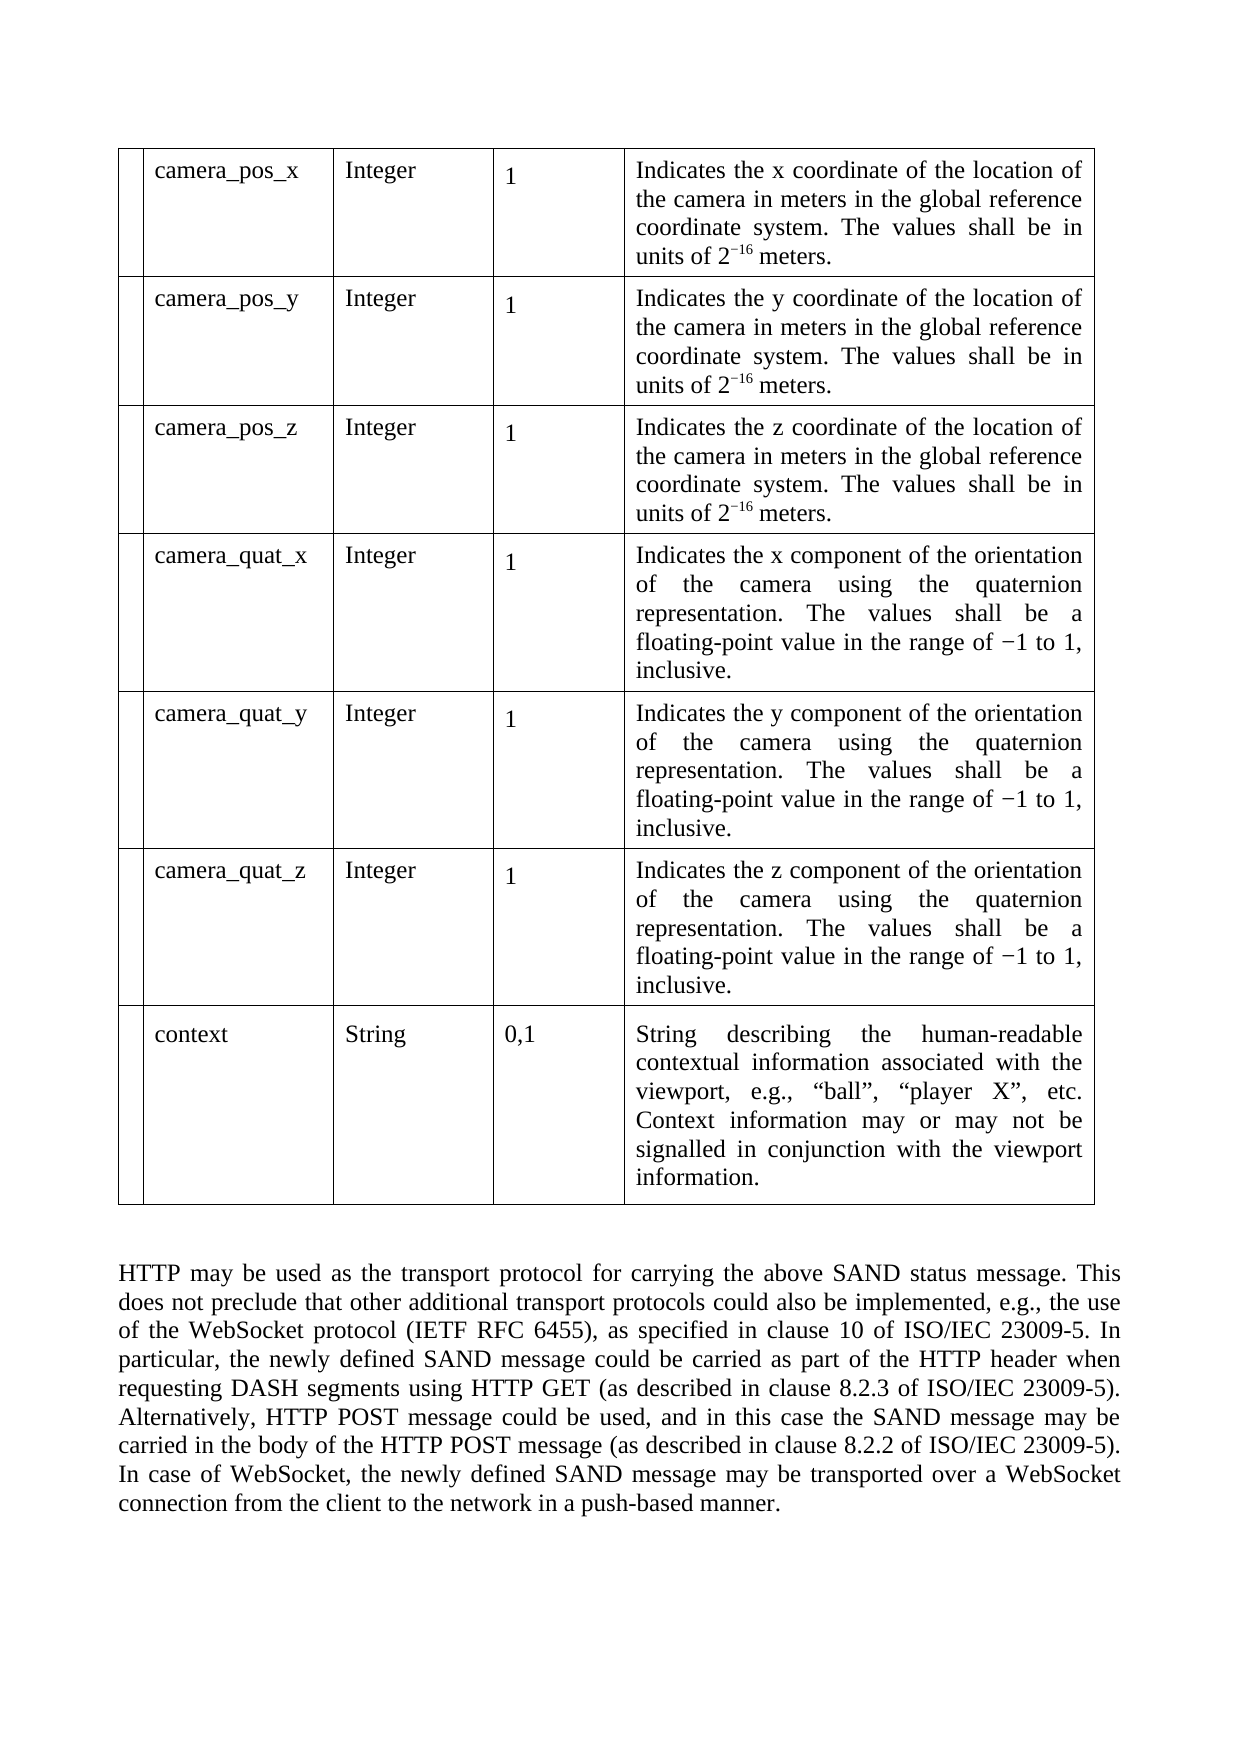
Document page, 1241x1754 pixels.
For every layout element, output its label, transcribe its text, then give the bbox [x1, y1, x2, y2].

table_cell 1 [494, 149, 624, 276]
table_cell 1 [494, 277, 624, 405]
table_cell [119, 406, 143, 533]
table_cell camera_quat_y [144, 692, 333, 848]
table_cell [119, 849, 143, 1005]
table_cell Indicates the x coordinate of the location of the camera in meters in the global reference coordinate system. The values shall be in units of 2−16 meters. [625, 149, 1094, 276]
table_cell [119, 277, 143, 405]
table_cell [119, 534, 143, 691]
table_cell Integer [334, 849, 493, 1005]
table_cell Integer [334, 149, 493, 276]
table_cell String [334, 1006, 493, 1204]
table_cell camera_pos_z [144, 406, 333, 533]
table_cell String describing the human-readable contextual information associated with the viewport, e.g., “ball”, “player X”, etc. Context information may or may not be signalled in conjunction with the viewport information. [625, 1006, 1094, 1204]
table_cell Indicates the y component of the orientation of the camera using the quaternion representation. The values shall be a floating-point value in the range of −1 to 1, inclusive. [625, 692, 1094, 848]
table_cell [119, 692, 143, 848]
table_cell camera_pos_y [144, 277, 333, 405]
table_cell Indicates the z component of the orientation of the camera using the quaternion representation. The values shall be a floating-point value in the range of −1 to 1, inclusive. [625, 849, 1094, 1005]
table_cell 0,1 [494, 1006, 624, 1204]
text HTTP may be used as the transport protocol for carrying the above SAND status message. This does not preclude that other additional transport protocols could also be implemented, e.g., the use of the WebSocket protocol (IETF RFC 6455), as specified in clause 10 of ISO/IEC 23009-5. In particular, the newly defined SAND message could be carried as part of the HTTP header when requesting DASH segments using HTTP GET (as described in clause 8.2.3 of ISO/IEC 23009-5). Alternatively, HTTP POST message could be used, and in this case the SAND message may be carried in the body of the HTTP POST message (as described in clause 8.2.2 of ISO/IEC 23009-5). In case of WebSocket, the newly defined SAND message may be transported over a WebSocket connection from the client to the network in a push-based manner. [118, 1258, 1122, 1517]
table_cell Integer [334, 534, 493, 691]
table_cell Indicates the y coordinate of the location of the camera in meters in the global reference coordinate system. The values shall be in units of 2−16 meters. [625, 277, 1094, 405]
table_cell [119, 1006, 143, 1204]
table_cell [119, 149, 143, 276]
table_cell Integer [334, 692, 493, 848]
table_cell context [144, 1006, 333, 1204]
table_cell Indicates the x component of the orientation of the camera using the quaternion representation. The values shall be a floating-point value in the range of −1 to 1, inclusive. [625, 534, 1094, 691]
table_cell Indicates the z coordinate of the location of the camera in meters in the global reference coordinate system. The values shall be in units of 2−16 meters. [625, 406, 1094, 533]
table_cell Integer [334, 406, 493, 533]
table_cell camera_quat_z [144, 849, 333, 1005]
table_cell camera_quat_x [144, 534, 333, 691]
table_cell 1 [494, 849, 624, 1005]
table_cell camera_pos_x [144, 149, 333, 276]
table_cell 1 [494, 406, 624, 533]
table_cell 1 [494, 534, 624, 691]
table_cell 1 [494, 692, 624, 848]
table_cell Integer [334, 277, 493, 405]
